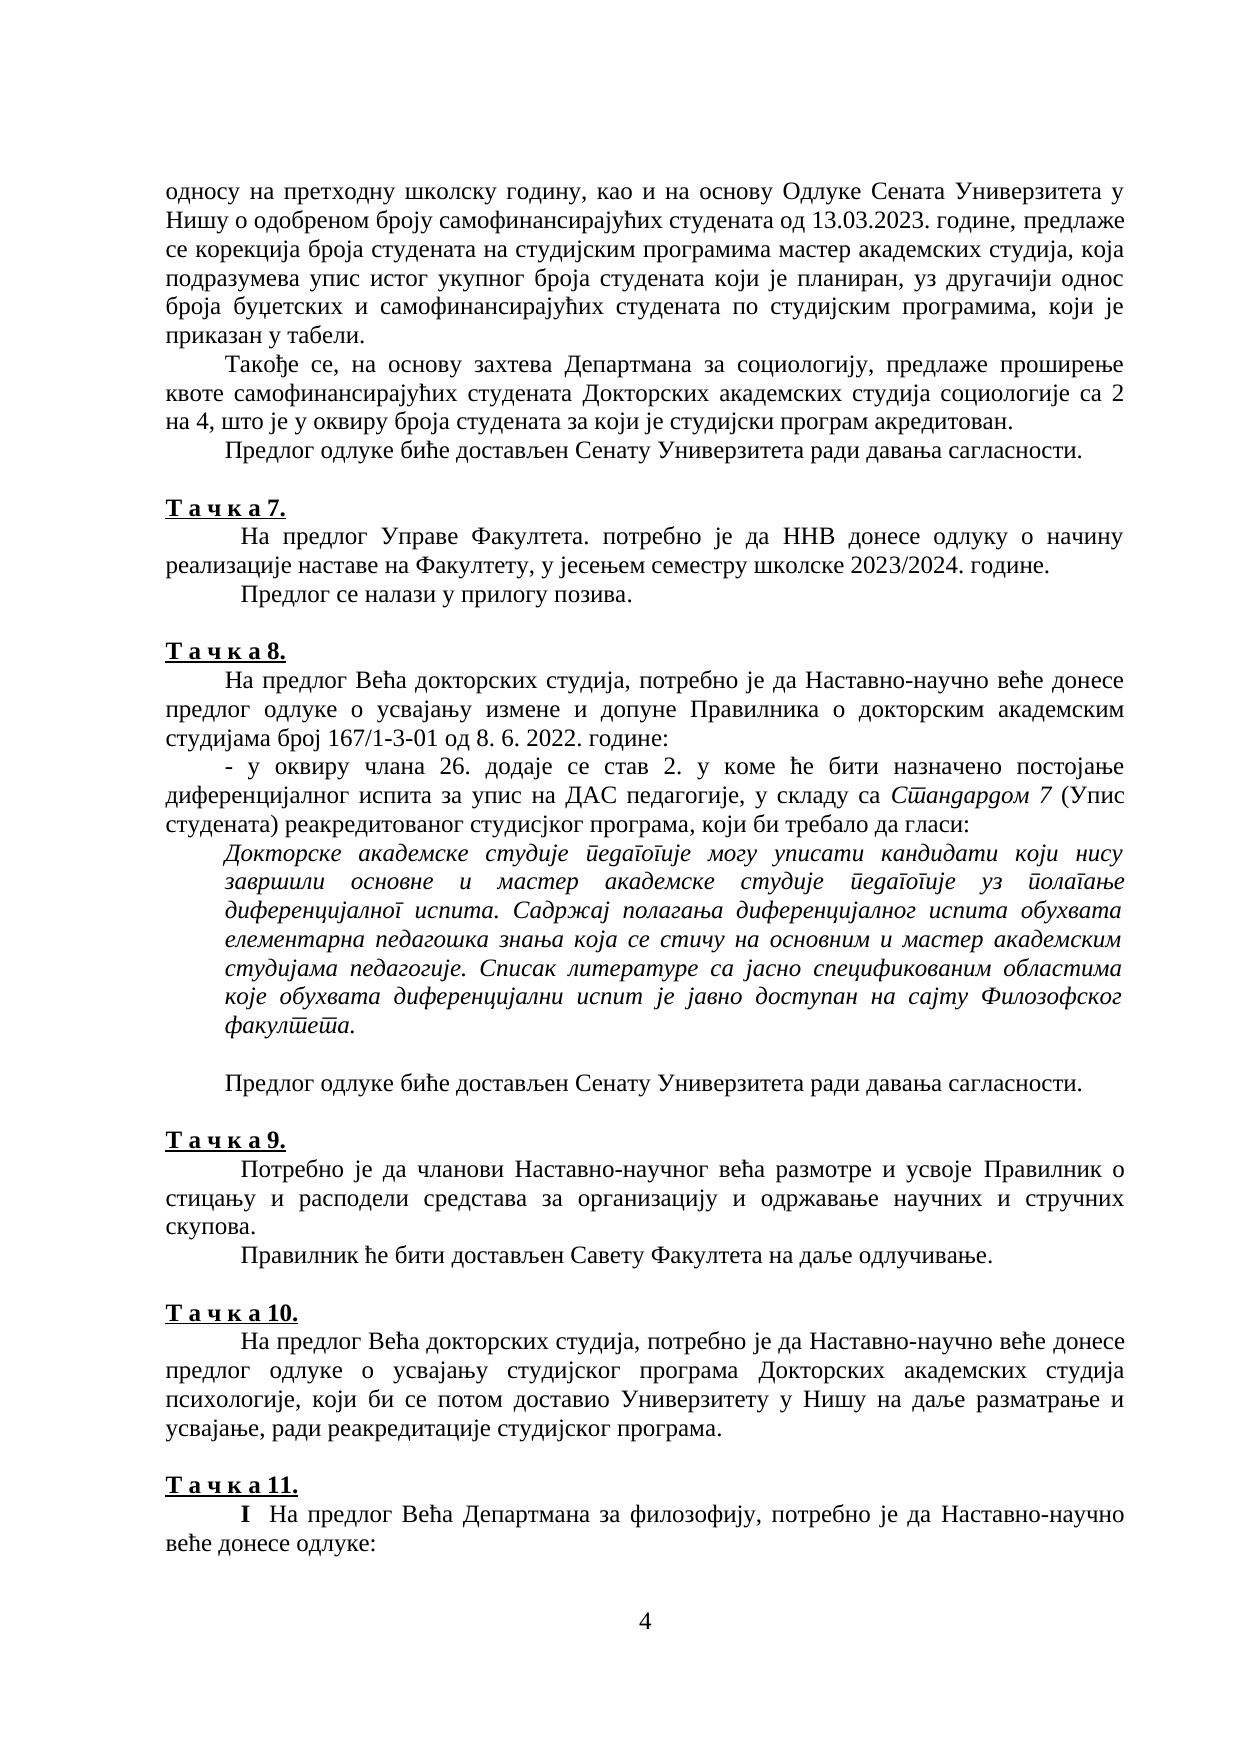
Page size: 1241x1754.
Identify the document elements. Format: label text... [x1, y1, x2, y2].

text Т а ч к а 8. [165, 636, 1125, 665]
text Предлог одлуке биће достављен Сенату Универзитета ради давања сагласности. [165, 1068, 1125, 1096]
text Т а ч к а 7. [165, 493, 1125, 521]
text Потребно је да чланови Наставно-научног већа размотре и усвоје Правилник о стицању и расподели средстава за организацију и одржавање научних и стручних скупова. [165, 1154, 1125, 1240]
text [165, 176, 1125, 349]
text Т а ч к а 9. [165, 1125, 1125, 1154]
text Предлог се налази у прилогу позива. [165, 579, 1125, 608]
text На предлог Већа докторских студија, потребно је да Наставно-научно веће донесе предлог одлуке о усвајању студијског програма Докторских академских студија психологије, који би се потом доставио Универзитету у Нишу на даље разматрање и усвајање, ради реакредитације студијског програма. [165, 1326, 1125, 1441]
text На предлог Управе Факултета. потребно је да ННВ донесе одлуку о начину реализације наставе на Факултету, у јесењем семестру школске 2023/2024. године. [165, 521, 1125, 579]
text На предлог Већа докторских студија, потребно је да Наставно-научно веће донесе предлог одлуке о усвајању изменe и допунe Правилника о докторским академским студијама број 167/1-3-01 од 8. 6. 2022. године: [165, 665, 1125, 751]
text Предлог одлуке биће достављен Сенату Универзитета ради давања сагласности. [165, 435, 1125, 464]
text Докторске академске студије педагогије могу уписати кандидати који нису завршили основне и мастер академске студије педагогије уз полагање диференцијалног испита. Садржај полагања диференцијалног испита обухвата елементарна педагошка знања која се стичу на основним и мастер академским студијама педагогије. Списак литературе са јасно спецификованим областима које обухвата диференцијални испит је јавно доступaн на сајту Филозофског факултета. [224, 838, 1125, 1039]
text I На предлог Већа Департмана за филозофију, потребно је да Наставно-научно веће донесе одлуке: [165, 1499, 1125, 1556]
text Т а ч к а 11. [165, 1470, 1125, 1499]
text Такође се, на основу захтева Департмана за социологију, предлаже проширење квоте самофинансирајућих студената Докторских академских студија социологије са 2 на 4, што је у оквиру броја студената за који је студијски програм акредитован. [165, 349, 1125, 435]
text Правилник ће бити достављен Савету Факултета на даље одлучивање. [165, 1240, 1125, 1269]
text Т а ч к а 10. [165, 1298, 1125, 1326]
text - у оквиру члана 26. додаје се став 2. у коме ће бити назначено постојање диференцијалног испита за упис на ДАС педагогије, у складу са Стандардом 7 (Упис студената) реакредитованог студисјког програма, који би требало да гласи: [165, 751, 1125, 838]
